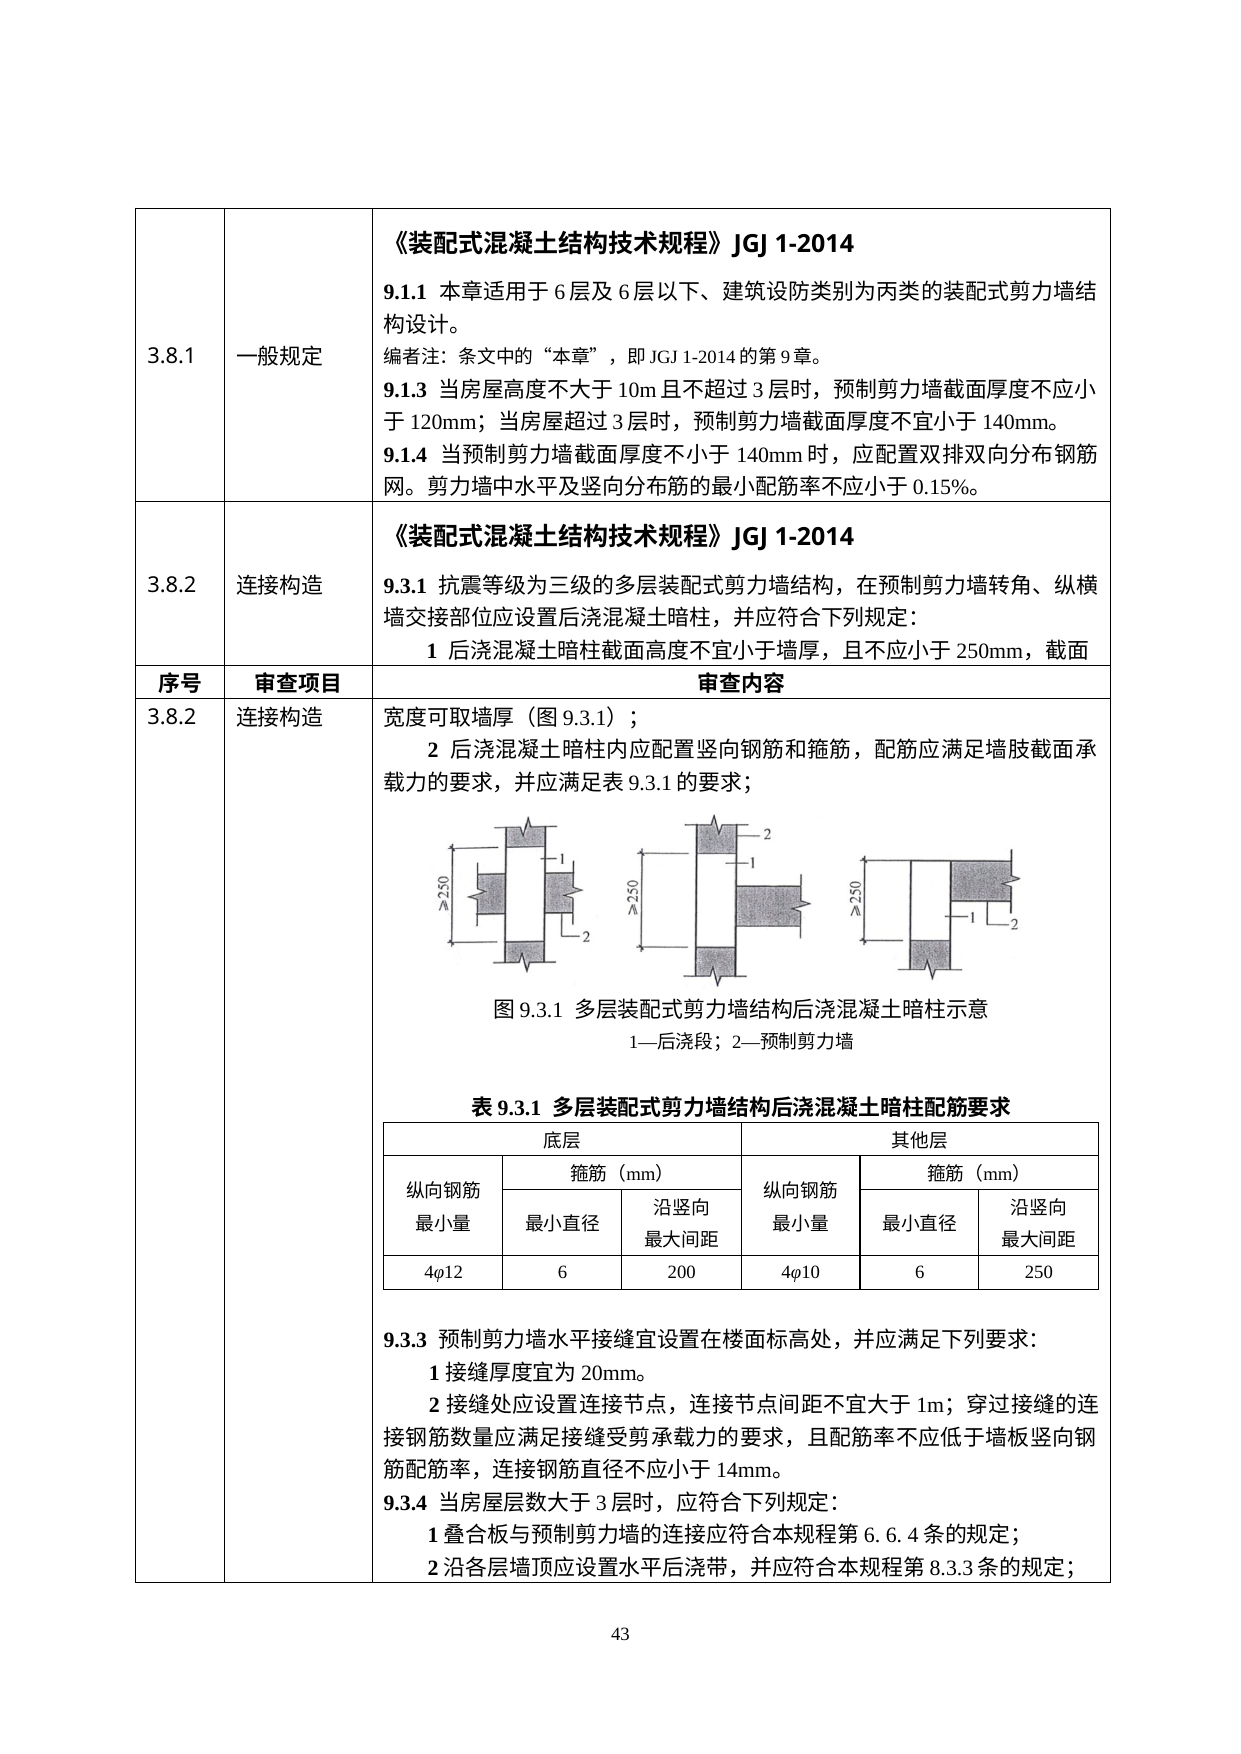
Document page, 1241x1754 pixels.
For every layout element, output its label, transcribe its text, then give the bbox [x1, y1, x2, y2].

table_cell 审查项目 [225, 666, 372, 698]
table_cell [373, 699, 1110, 1582]
picture [430, 808, 1025, 991]
table_cell 《装配式混凝土结构技术规程》JGJ 1-2014 9.3.1 抗震等级为三级的多层装配式剪力墙结构，在预制剪力墙转角、纵横墙交接部位应设置后浇混凝土暗柱，并应符合下列规定： 1 后浇混凝土暗柱截面高度不宜小于墙厚，且不应小于 250mm，截面 [373, 502, 1110, 665]
table_cell 一般规定 [225, 209, 372, 501]
table_cell 3.8.2 [136, 699, 224, 1582]
table_cell 连接构造 [225, 502, 372, 665]
table_cell 《装配式混凝土结构技术规程》JGJ 1-2014 9.1.1 本章适用于6层及6层以下、建筑设防类别为丙类的装配式剪力墙结构设计。 编者注：条文中的“本章”，即JGJ 1-2014的第9章。 9.1.3 当房屋高度不大于10m且不超过3层时，预制剪力墙截面厚度不应小于120mm；当房屋超过3层时，预制剪力墙截面厚度不宜小于140mm。 9.1.4 当预制剪力墙截面厚度不小于140mm时，应配置双排双向分布钢筋网。剪力墙中水平及竖向分布筋的最小配筋率不应小于0.15%。 [373, 209, 1110, 501]
table_cell 3.8.2 [136, 502, 224, 665]
table_cell 审查内容 [373, 666, 1110, 698]
table_cell 连接构造 [225, 699, 372, 1582]
table_cell 序号 [136, 666, 224, 698]
table_cell 3.8.1 [136, 209, 224, 501]
